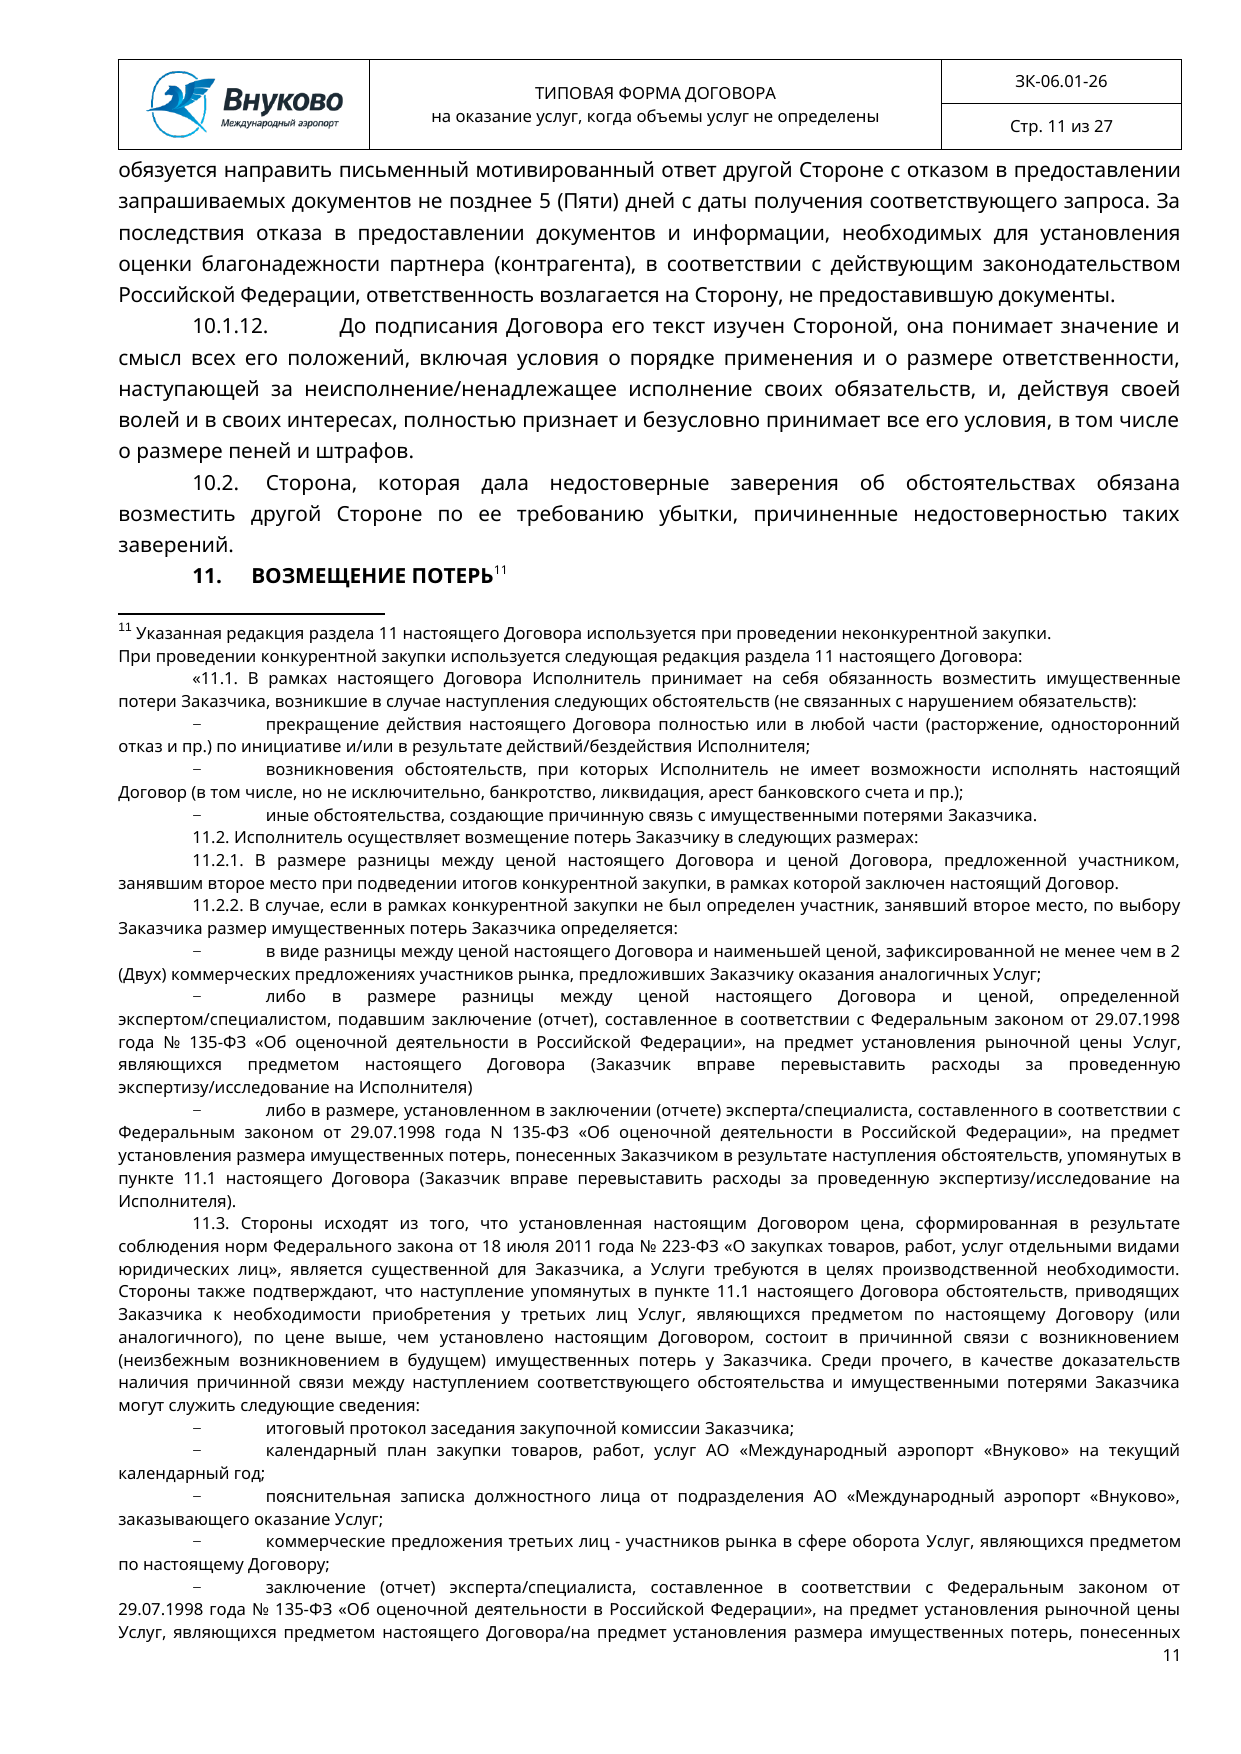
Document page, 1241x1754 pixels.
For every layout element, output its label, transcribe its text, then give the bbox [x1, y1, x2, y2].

list Сторона, которая дала недостоверные заверения об обстоятельствах обязана возместить другой Стороне по ее требованию убытки, причиненные недостоверностью таких заверений. [118, 465, 1181, 559]
picture [131, 60, 357, 150]
list До подписания Договора его текст изучен Стороной, она понимает значение и смысл всех его положений, включая условия о порядке применения и о размере ответственности, наступающей за неисполнение/ненадлежащее исполнение своих обязательств, и, действуя своей волей и в своих интересах, полностью признает и безусловно принимает все его условия, в том числе о размере пеней и штрафов. [118, 309, 1181, 465]
list ВОЗМЕЩЕНИЕ ПОТЕРЬ [118, 559, 1181, 590]
